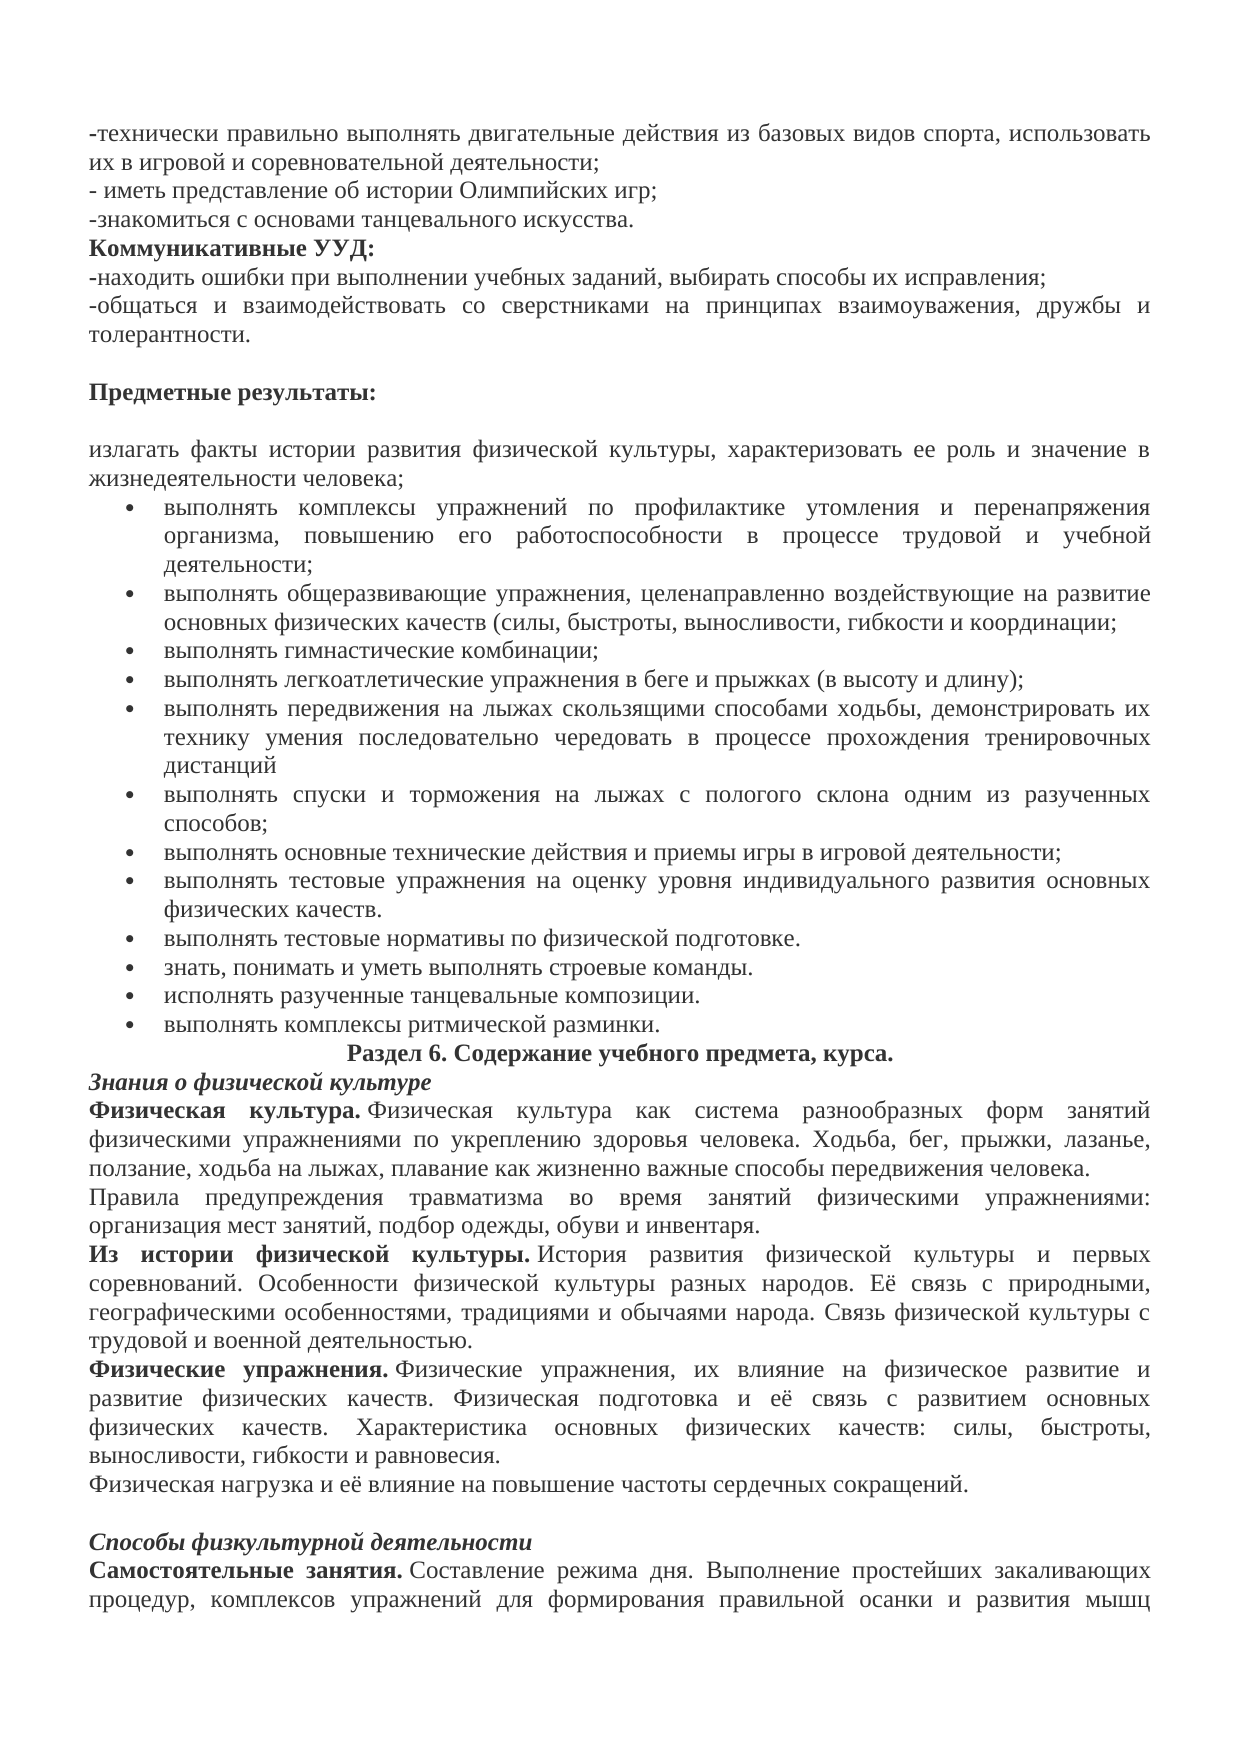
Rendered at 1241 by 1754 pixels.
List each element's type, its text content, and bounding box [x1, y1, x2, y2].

text Знания о физической культуре [89, 1067, 1152, 1096]
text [89, 1556, 1152, 1613]
list выполнять тестовые упражнения на оценку уровня индивидуального развития основных физических качеств. [126, 866, 1152, 923]
text -находить ошибки при выполнении учебных заданий, выбирать способы их исправления; [89, 262, 1152, 291]
text излагать факты истории развития физической культуры, характеризовать ее роль и значение в жизнедеятельности человека; [89, 434, 1152, 492]
text -общаться и взаимодействовать со сверстниками на принципах взаимоуважения, дружбы и толерантности. [89, 291, 1152, 348]
list выполнять легкоатлетические упражнения в беге и прыжках (в высоту и длину); [126, 664, 1152, 693]
list выполнять тестовые нормативы по физической подготовке. [126, 923, 1152, 952]
text Правила предупреждения травматизма во время занятий физическими упражнениями: организация мест занятий, подбор одежды, обуви и инвентаря. [89, 1182, 1152, 1239]
text Предметные результаты: [89, 377, 1152, 406]
list выполнять комплексы упражнений по профилактике утомления и перенапряжения организма, повышению его работоспособности в процессе трудовой и учебной деятельности; [126, 492, 1152, 578]
list выполнять гимнастические комбинации; [126, 636, 1152, 664]
text Физическая культура. Физическая культура как система разнообразных форм занятий физическими упражнениями по укреплению здоровья человека. Ходьба, бег, прыжки, лазанье, ползание, ходьба на лыжах, плавание как жизненно важные способы передвижения человека. [89, 1096, 1152, 1182]
list выполнять передвижения на лыжах скользящими способами ходьбы, демонстрировать их технику умения последовательно чередовать в процессе прохождения тренировочных дистанций [126, 693, 1152, 779]
text Из истории физической культуры. История развития физической культуры и первых соревнований. Особенности физической культуры разных народов. Её связь с природными, географическими особенностями, традициями и обычаями народа. Связь физической культуры с трудовой и военной деятельностью. [89, 1239, 1152, 1354]
list выполнять комплексы ритмической разминки. [126, 1009, 1152, 1038]
text -знакомиться с основами танцевального искусства. [89, 204, 1152, 233]
list исполнять разученные танцевальные композиции. [126, 981, 1152, 1009]
list выполнять спуски и торможения на лыжах с пологого склона одним из разученных способов; [126, 779, 1152, 837]
text Коммуникативные УУД: [89, 233, 1152, 262]
list знать, понимать и уметь выполнять строевые команды. [126, 952, 1152, 981]
text Раздел 6. Содержание учебного предмета, курса. [89, 1038, 1152, 1067]
text -технически правильно выполнять двигательные действия из базовых видов спорта, использовать их в игровой и соревновательной деятельности; [89, 118, 1152, 176]
text Физические упражнения. Физические упражнения, их влияние на физическое развитие и развитие физических качеств. Физическая подготовка и её связь с развитием основных физических качеств. Характеристика основных физических качеств: силы, быстроты, выносливости, гибкости и равновесия. [89, 1354, 1152, 1469]
text - иметь представление об истории Олимпийских игр; [89, 176, 1152, 204]
text Способы физкультурной деятельности [89, 1527, 1152, 1556]
list выполнять основные технические действия и приемы игры в игровой деятельности; [126, 837, 1152, 866]
list выполнять общеразвивающие упражнения, целенаправленно воздействующие на развитие основных физических качеств (силы, быстроты, выносливости, гибкости и координации; [126, 578, 1152, 636]
text Физическая нагрузка и её влияние на повышение частоты сердечных сокращений. [89, 1469, 1152, 1498]
